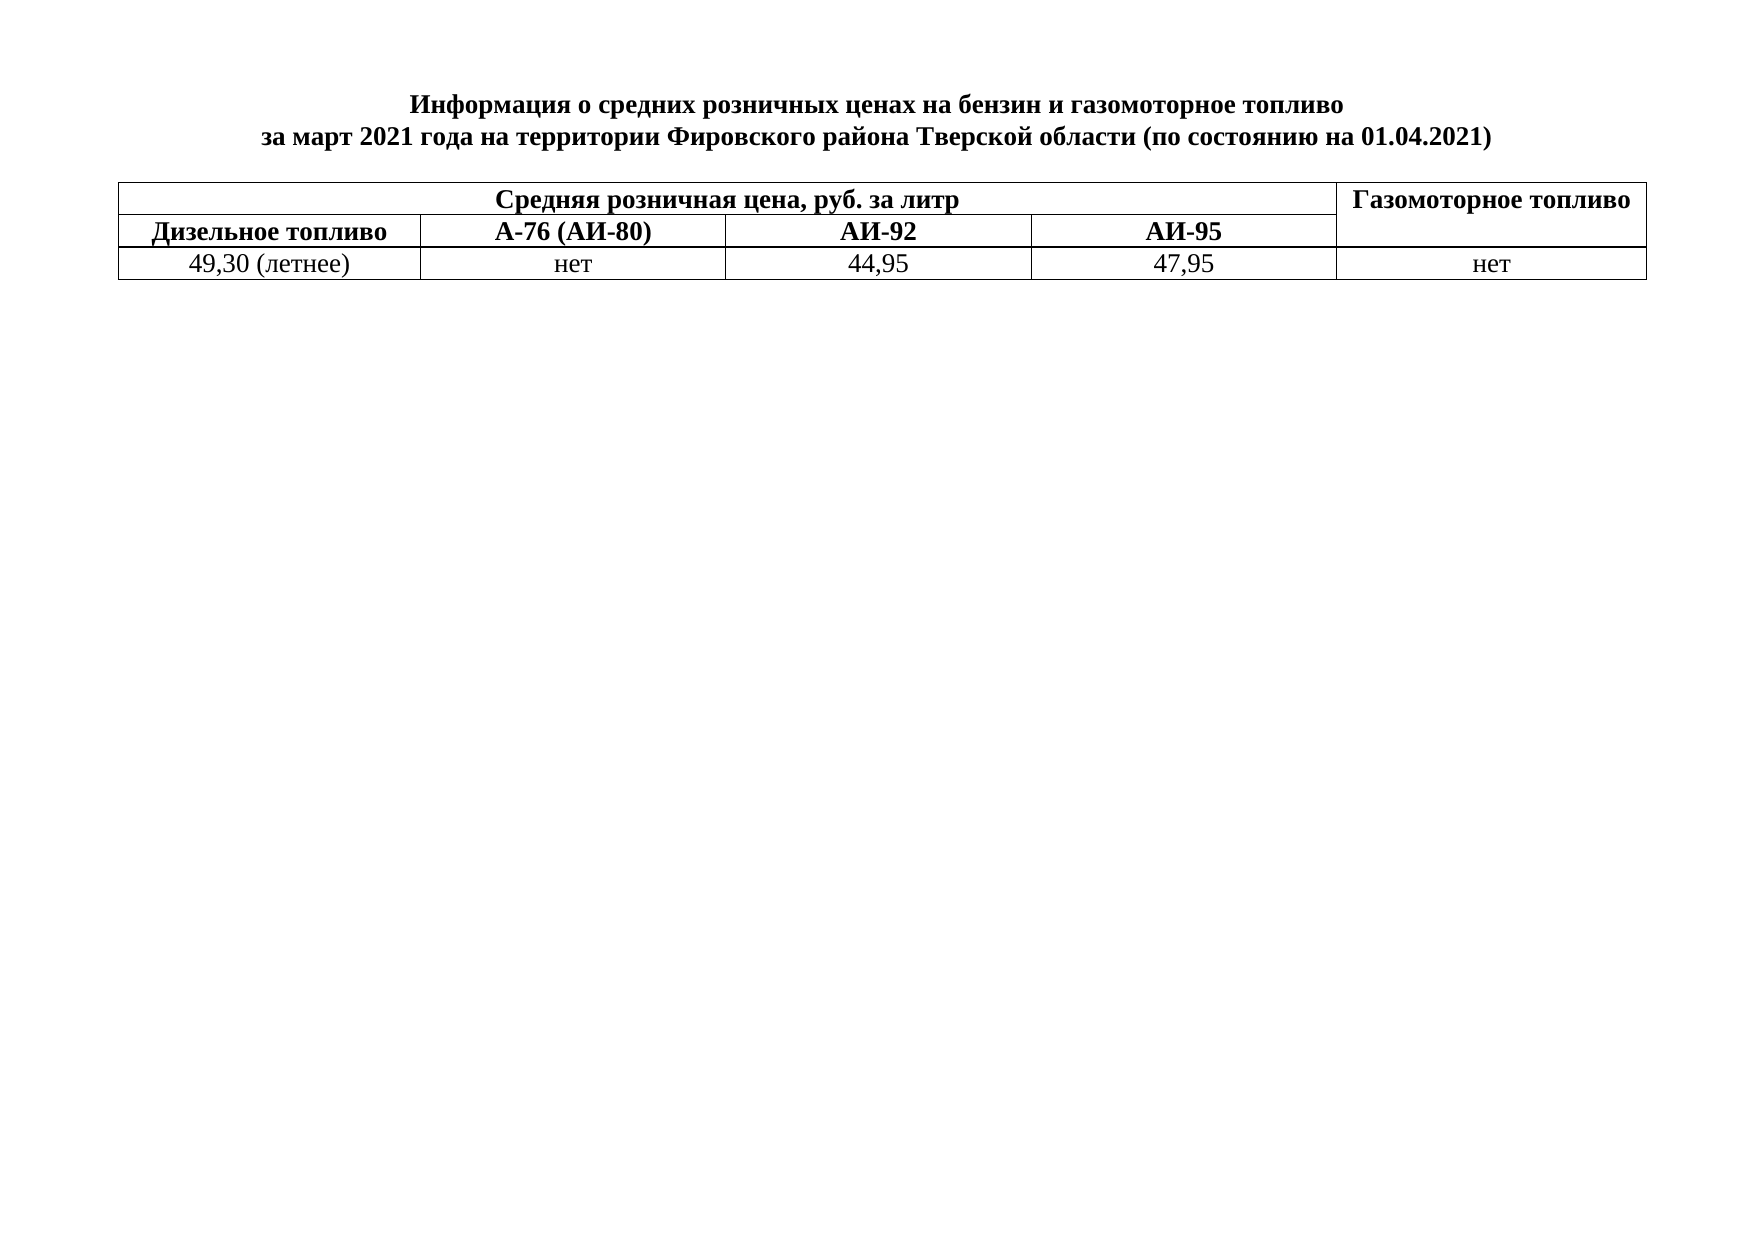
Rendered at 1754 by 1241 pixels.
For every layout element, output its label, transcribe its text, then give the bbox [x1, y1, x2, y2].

table_cell 47,95 [1032, 248, 1336, 279]
table_cell АИ-95 [1032, 215, 1336, 246]
table_cell нет [1337, 248, 1646, 279]
table_cell Дизельное топливо [119, 215, 420, 246]
text за март 2021 года на территории Фировского района Тверской области (по состоянию на 01.04.2021) [118, 120, 1636, 151]
text Информация о средних розничных ценах на бензин и газомоторное топливо [118, 89, 1636, 120]
table_header Средняя розничная цена, руб. за литр [119, 183, 1336, 214]
table_cell АИ-92 [726, 215, 1031, 246]
table_cell А-76 (АИ-80) [421, 215, 725, 246]
table_cell 49,30 (летнее) [119, 248, 420, 279]
table_cell 44,95 [726, 248, 1031, 279]
table_cell нет [421, 248, 725, 279]
table_header Газомоторное топливо [1337, 183, 1646, 246]
